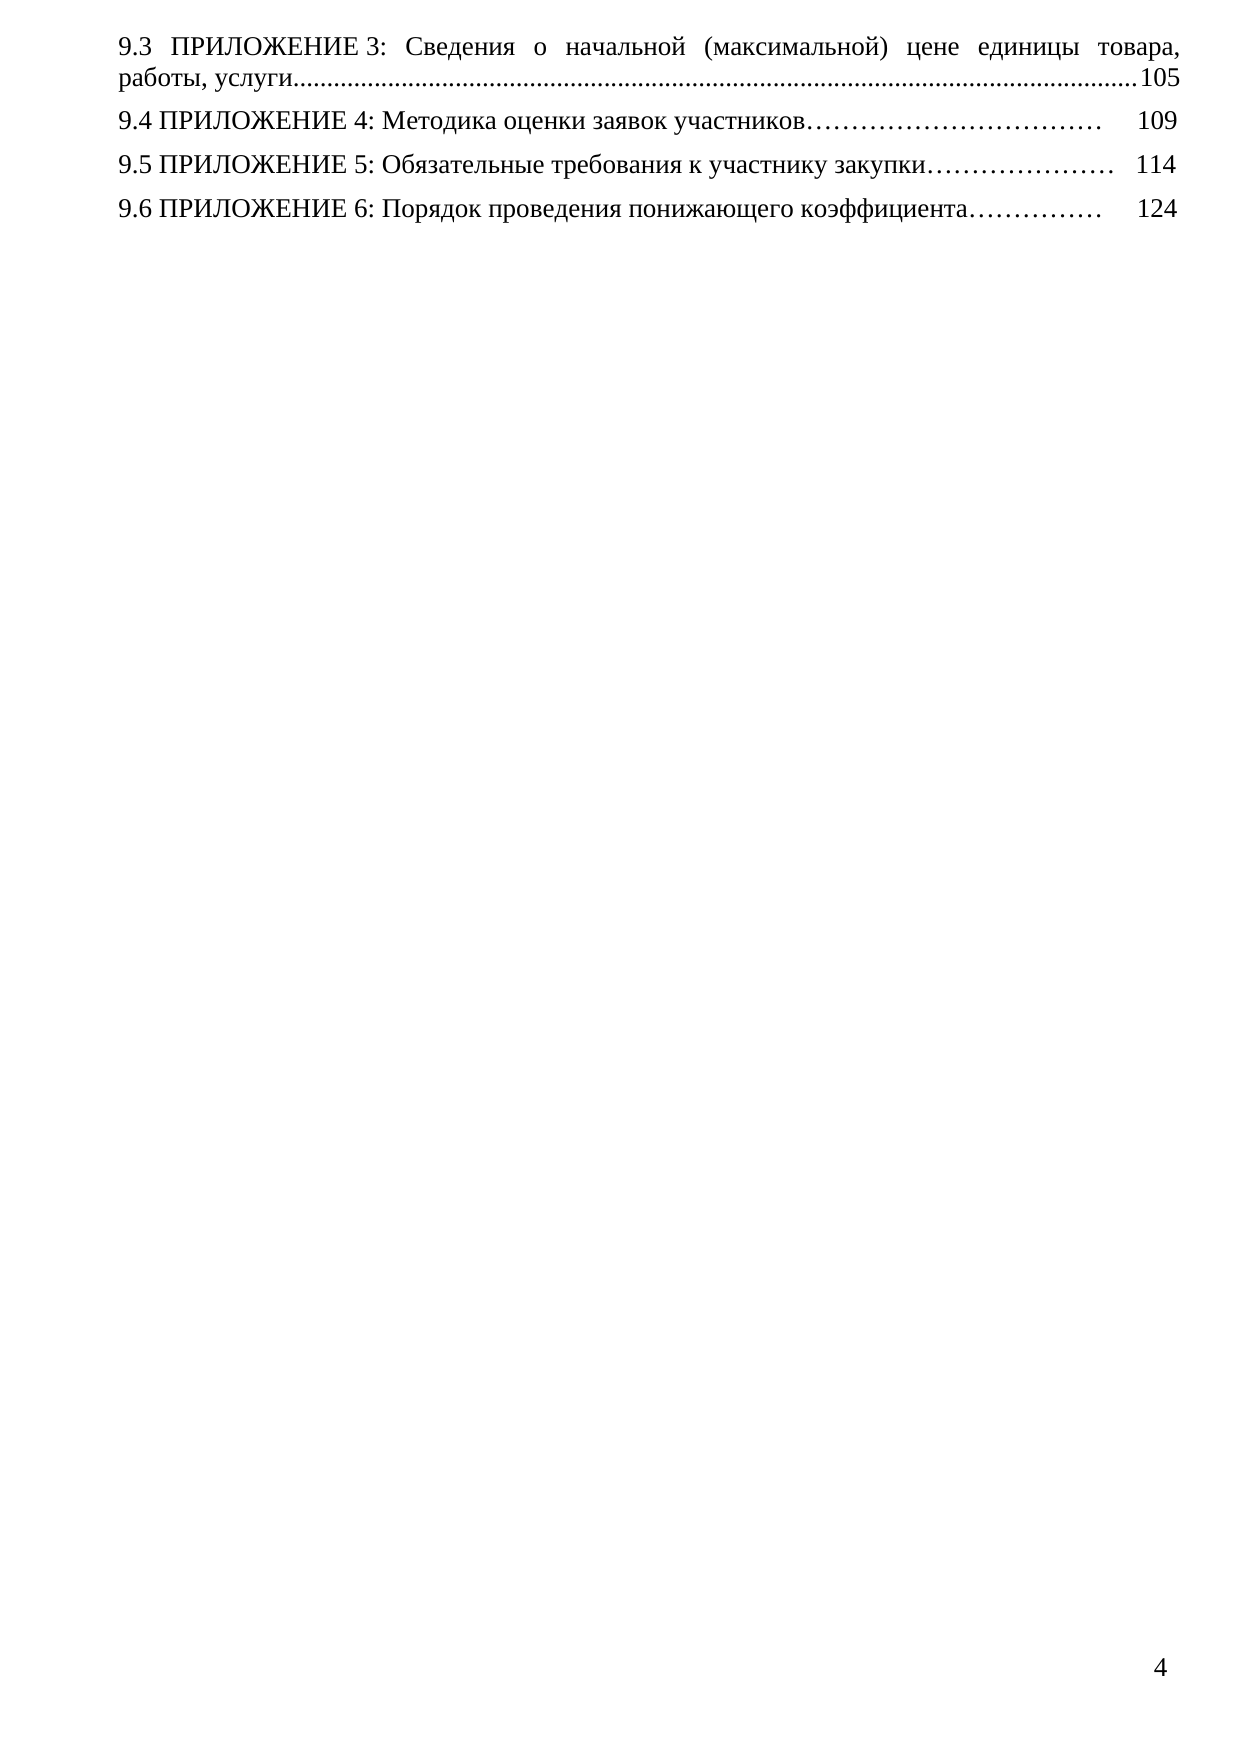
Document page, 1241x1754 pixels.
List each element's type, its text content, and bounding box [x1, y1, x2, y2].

text 9.3 ПРИЛОЖЕНИЕ 3: Сведения о начальной (максимальной) цене единицы товара, работы, услуги 105 [118, 29, 1181, 92]
text 9.4 ПРИЛОЖЕНИЕ 4: Методика оценки заявок участников…………………………… 109 [118, 104, 1181, 136]
text 9.6 ПРИЛОЖЕНИЕ 6: Порядок проведения понижающего коэффициента…………… 124 [118, 192, 1181, 223]
text 9.5 ПРИЛОЖЕНИЕ 5: Обязательные требования к участнику закупки………………… 114 [118, 148, 1181, 179]
